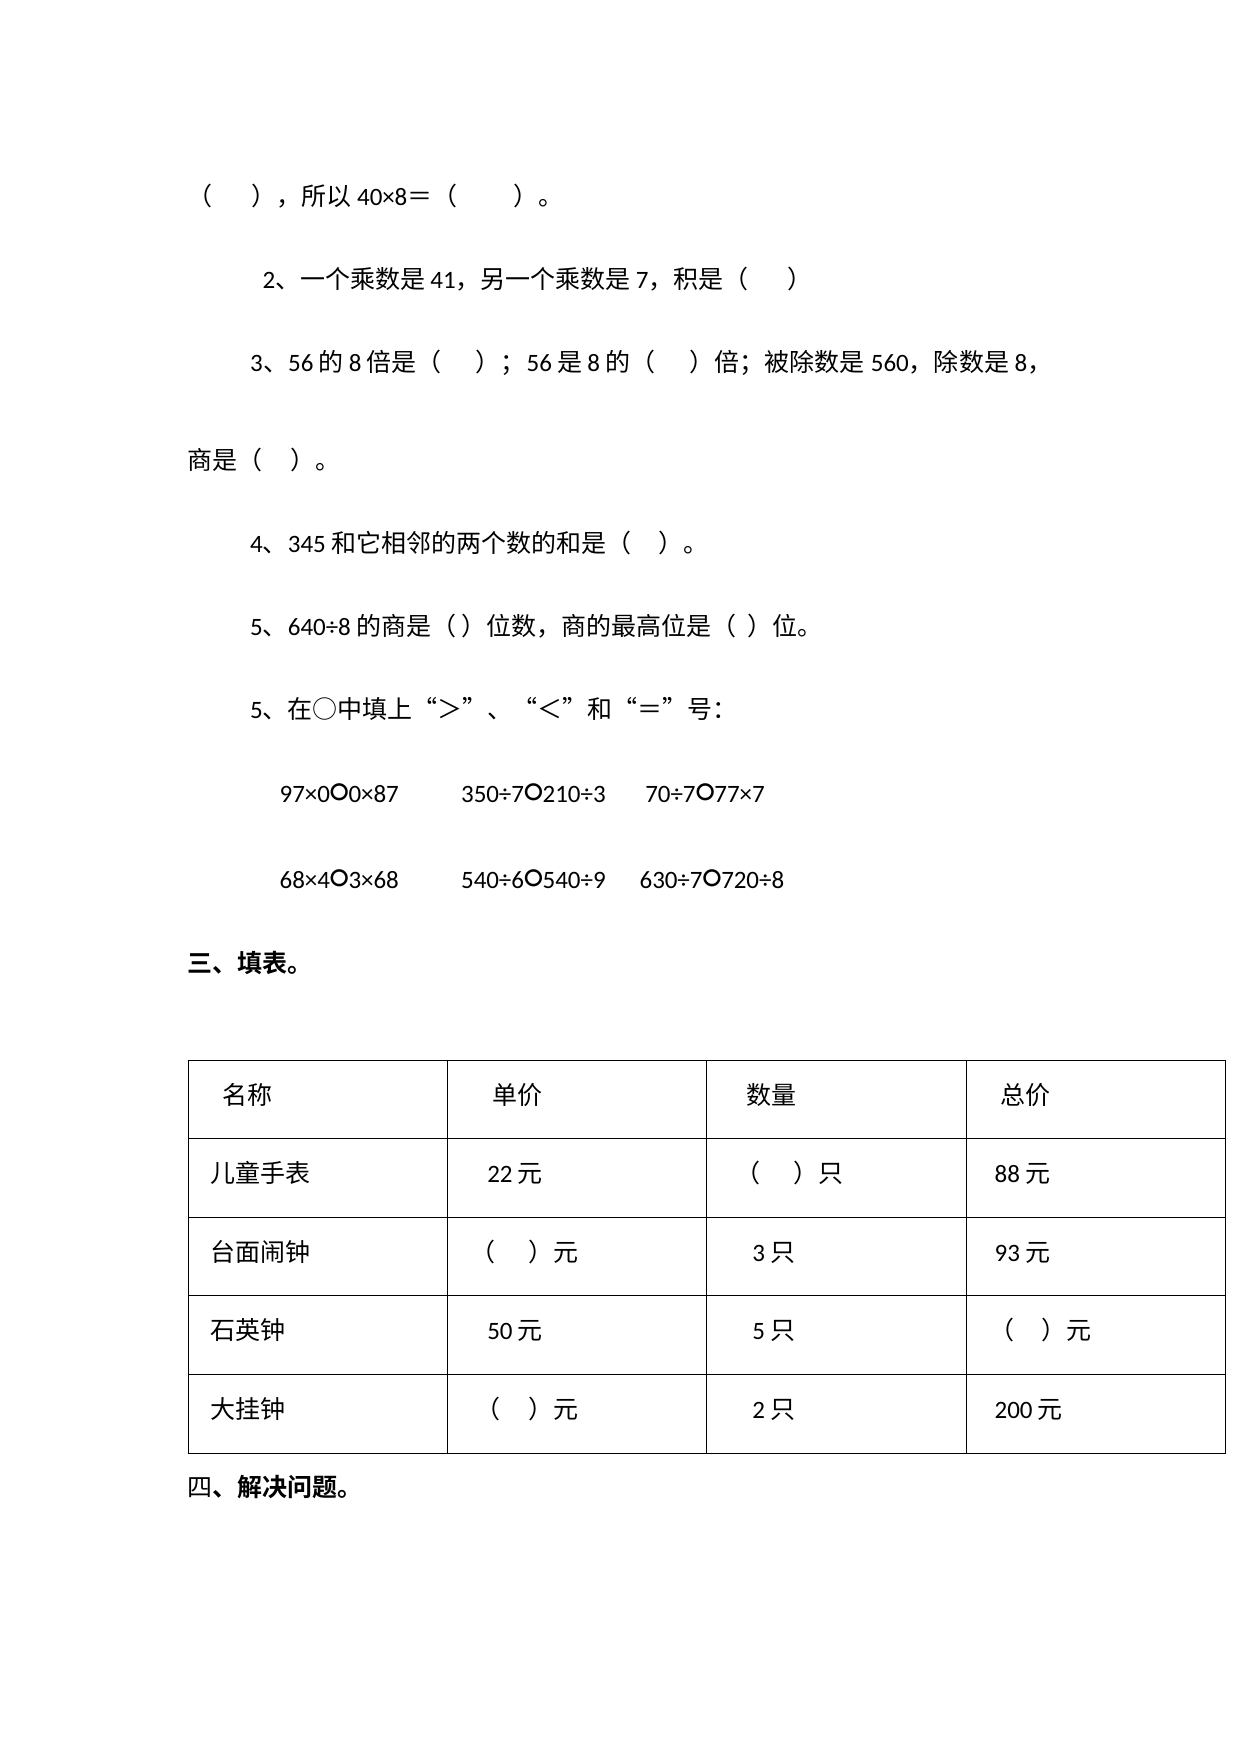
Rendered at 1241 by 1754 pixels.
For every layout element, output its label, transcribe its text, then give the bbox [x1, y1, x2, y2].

table_cell （ ）元 [967, 1296, 1225, 1374]
table_cell 2只 [707, 1375, 966, 1452]
text 4、345和它相邻的两个数的和是（ ）。 [187, 509, 1053, 574]
text 四、解决问题。 [187, 1454, 1053, 1518]
text 5、640÷8的商是（ ）位数，商的最高位是（ ）位。 [187, 592, 1053, 657]
text 5、在○中填上“＞”、“＜”和“＝”号： [187, 675, 1053, 740]
table_header 总价 [967, 1061, 1225, 1138]
table_cell 5只 [707, 1296, 966, 1374]
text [187, 162, 1053, 227]
text 2、一个乘数是41，另一个乘数是7，积是（ ） [187, 245, 1053, 310]
table_cell 22元 [448, 1139, 706, 1217]
table_cell （ ）元 [448, 1375, 706, 1452]
table_cell （ ）元 [448, 1218, 706, 1295]
table_cell 200元 [967, 1375, 1225, 1452]
table_cell 50元 [448, 1296, 706, 1374]
table_cell 93元 [967, 1218, 1225, 1295]
table_cell 石英钟 [189, 1296, 447, 1374]
table_header 名称 [189, 1061, 447, 1138]
text 68×4○3×68 540÷6○540÷9 630÷7○720÷8 [187, 843, 1053, 908]
text 三、填表。 [187, 929, 1053, 994]
table_cell 大挂钟 [189, 1375, 447, 1452]
table_cell 3只 [707, 1218, 966, 1295]
text 97×0○0×87 350÷7○210÷3 70÷7○77×7 [187, 758, 1053, 823]
table_cell 儿童手表 [189, 1139, 447, 1217]
table_cell （ ）只 [707, 1139, 966, 1217]
table_cell 88元 [967, 1139, 1225, 1217]
table_cell 台面闹钟 [189, 1218, 447, 1295]
text 3、56的8倍是（ ）；56是8的（ ）倍；被除数是560，除数是8，商是（ ）。 [187, 328, 1053, 491]
table_header 单价 [448, 1061, 706, 1138]
table_header 数量 [707, 1061, 966, 1138]
